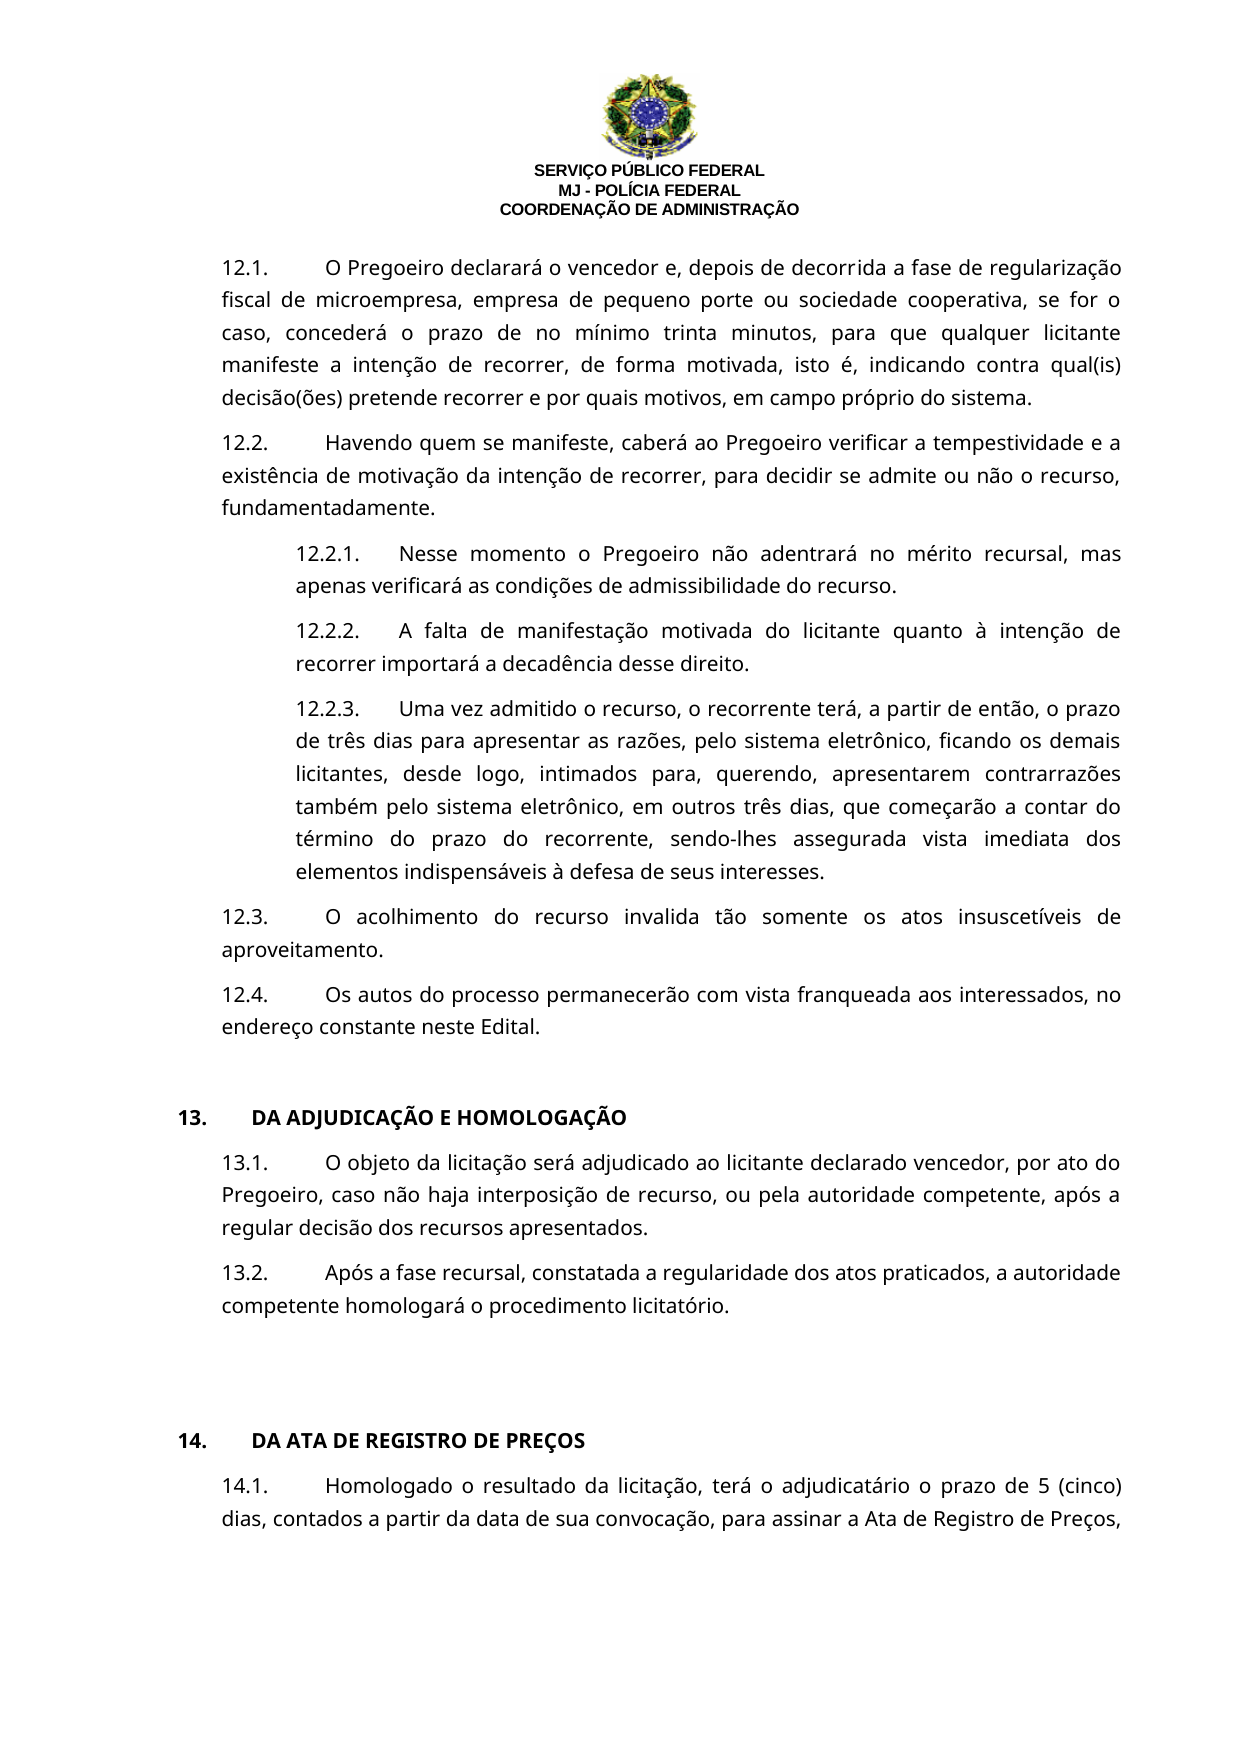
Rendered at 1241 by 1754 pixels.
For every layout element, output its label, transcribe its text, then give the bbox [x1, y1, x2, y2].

list O objeto da licitação será adjudicado ao licitante declarado vencedor, por ato do Pregoeiro, caso não haja interposição de recurso, ou pela autoridade competente, após a regular decisão dos recursos apresentados. [221, 1148, 1122, 1241]
list DA ADJUDICAÇÃO E HOMOLOGAÇÃO [177, 1103, 1122, 1131]
list A falta de manifestação motivada do licitante quanto à intenção de recorrer importará a decadência desse direito. [295, 616, 1122, 677]
list Após a fase recursal, constatada a regularidade dos atos praticados, a autoridade competente homologará o procedimento licitatório. [221, 1258, 1122, 1319]
list DA ATA DE REGISTRO DE PREÇOS [177, 1426, 1122, 1454]
list O acolhimento do recurso invalida tão somente os atos insuscetíveis de aproveitamento. [221, 902, 1122, 963]
list Nesse momento o Pregoeiro não adentrará no mérito recursal, mas apenas verificará as condições de admissibilidade do recurso. [295, 539, 1122, 600]
list O Pregoeiro declarará o vencedor e, depois de decorrida a fase de regularização fiscal de microempresa, empresa de pequeno porte ou sociedade cooperativa, se for o caso, concederá o prazo de no mínimo trinta minutos, para que qualquer licitante manifeste a intenção de recorrer, de forma motivada, isto é, indicando contra qual(is) decisão(ões) pretende recorrer e por quais motivos, em campo próprio do sistema. [221, 253, 1122, 412]
list Os autos do processo permanecerão com vista franqueada aos interessados, no endereço constante neste Edital. [221, 980, 1122, 1041]
list Uma vez admitido o recurso, o recorrente terá, a partir de então, o prazo de três dias para apresentar as razões, pelo sistema eletrônico, ficando os demais licitantes, desde logo, intimados para, querendo, apresentarem contrarrazões também pelo sistema eletrônico, em outros três dias, que começarão a contar do término do prazo do recorrente, sendo-lhes assegurada vista imediata dos elementos indispensáveis à defesa de seus interesses. [295, 694, 1122, 886]
list Havendo quem se manifeste, caberá ao Pregoeiro verificar a tempestividade e a existência de motivação da intenção de recorrer, para decidir se admite ou não o recurso, fundamentadamente. [221, 428, 1122, 522]
